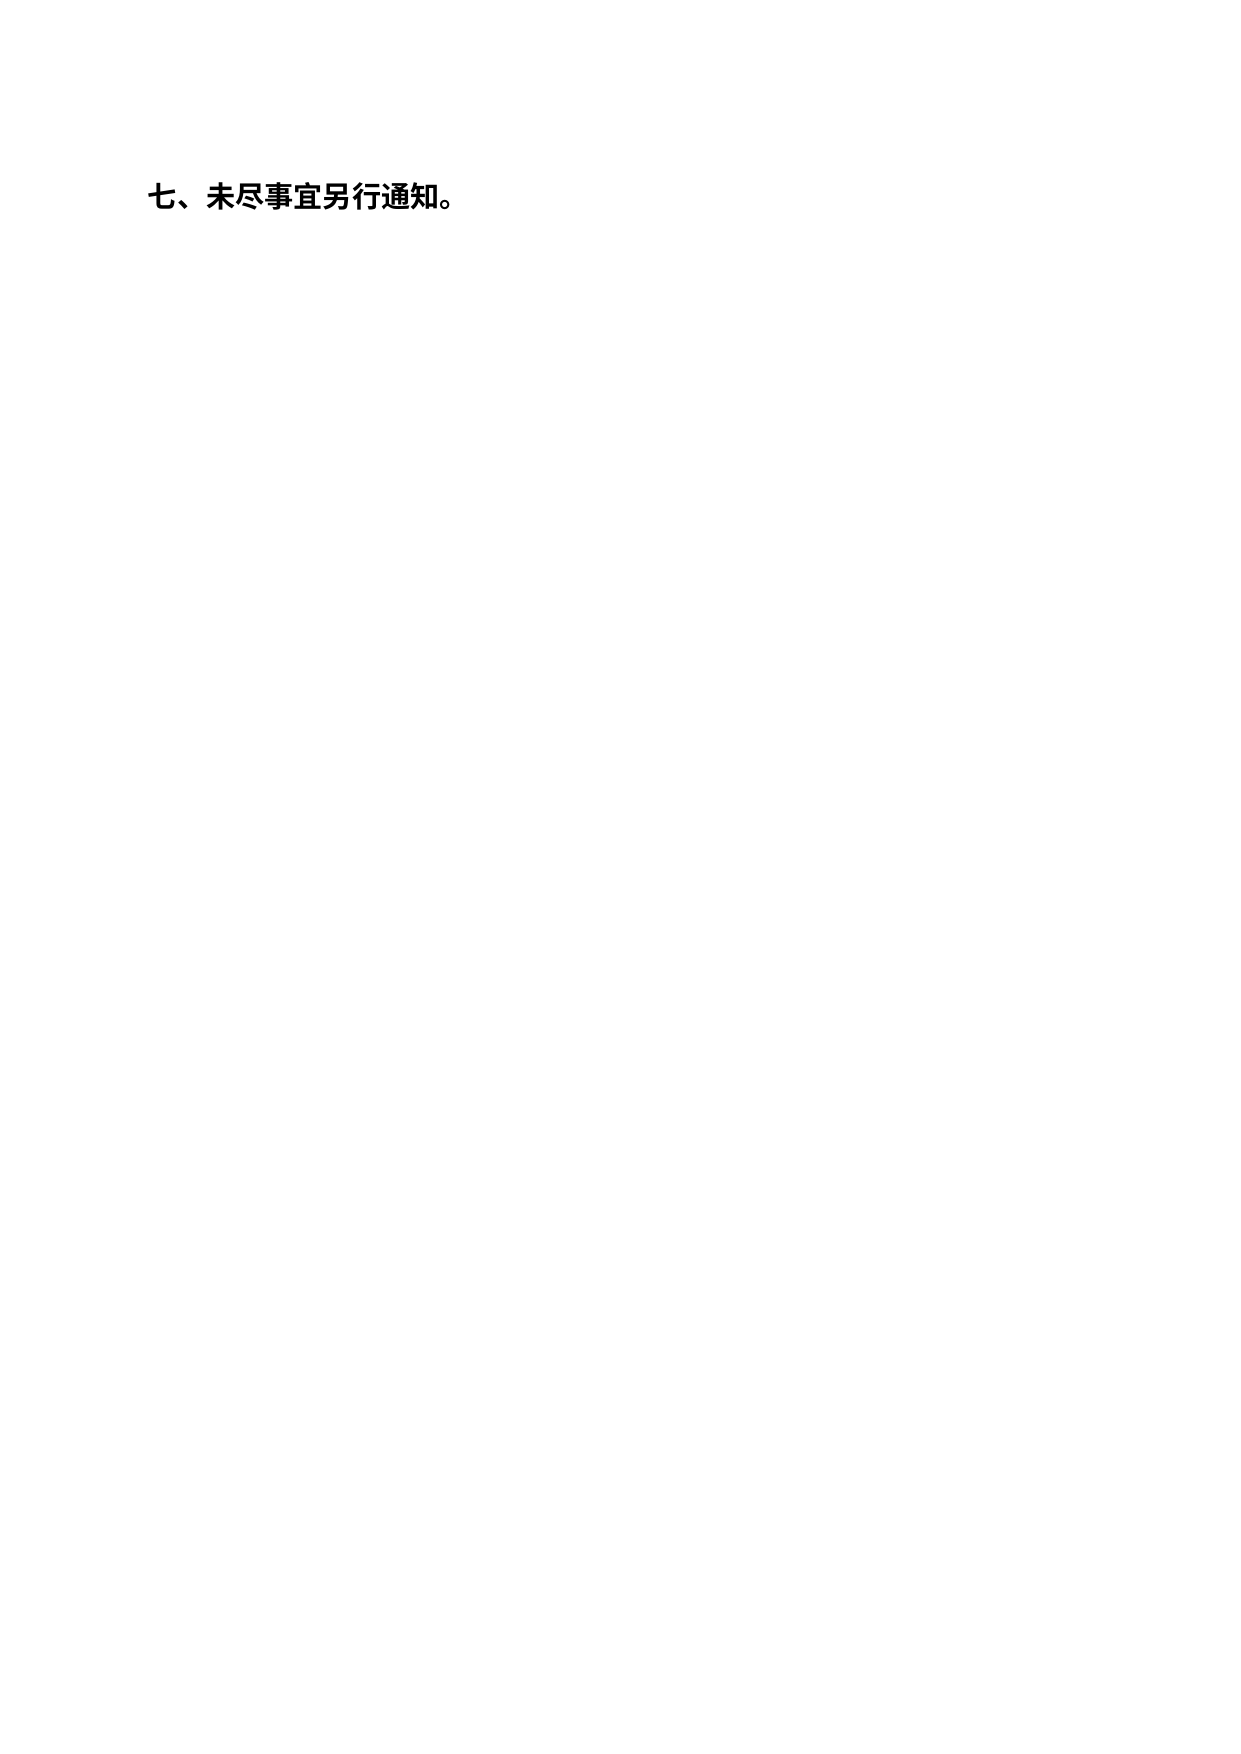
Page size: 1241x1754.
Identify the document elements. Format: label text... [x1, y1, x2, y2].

text 七、未尽事宜另行通知。 [148, 162, 1092, 227]
